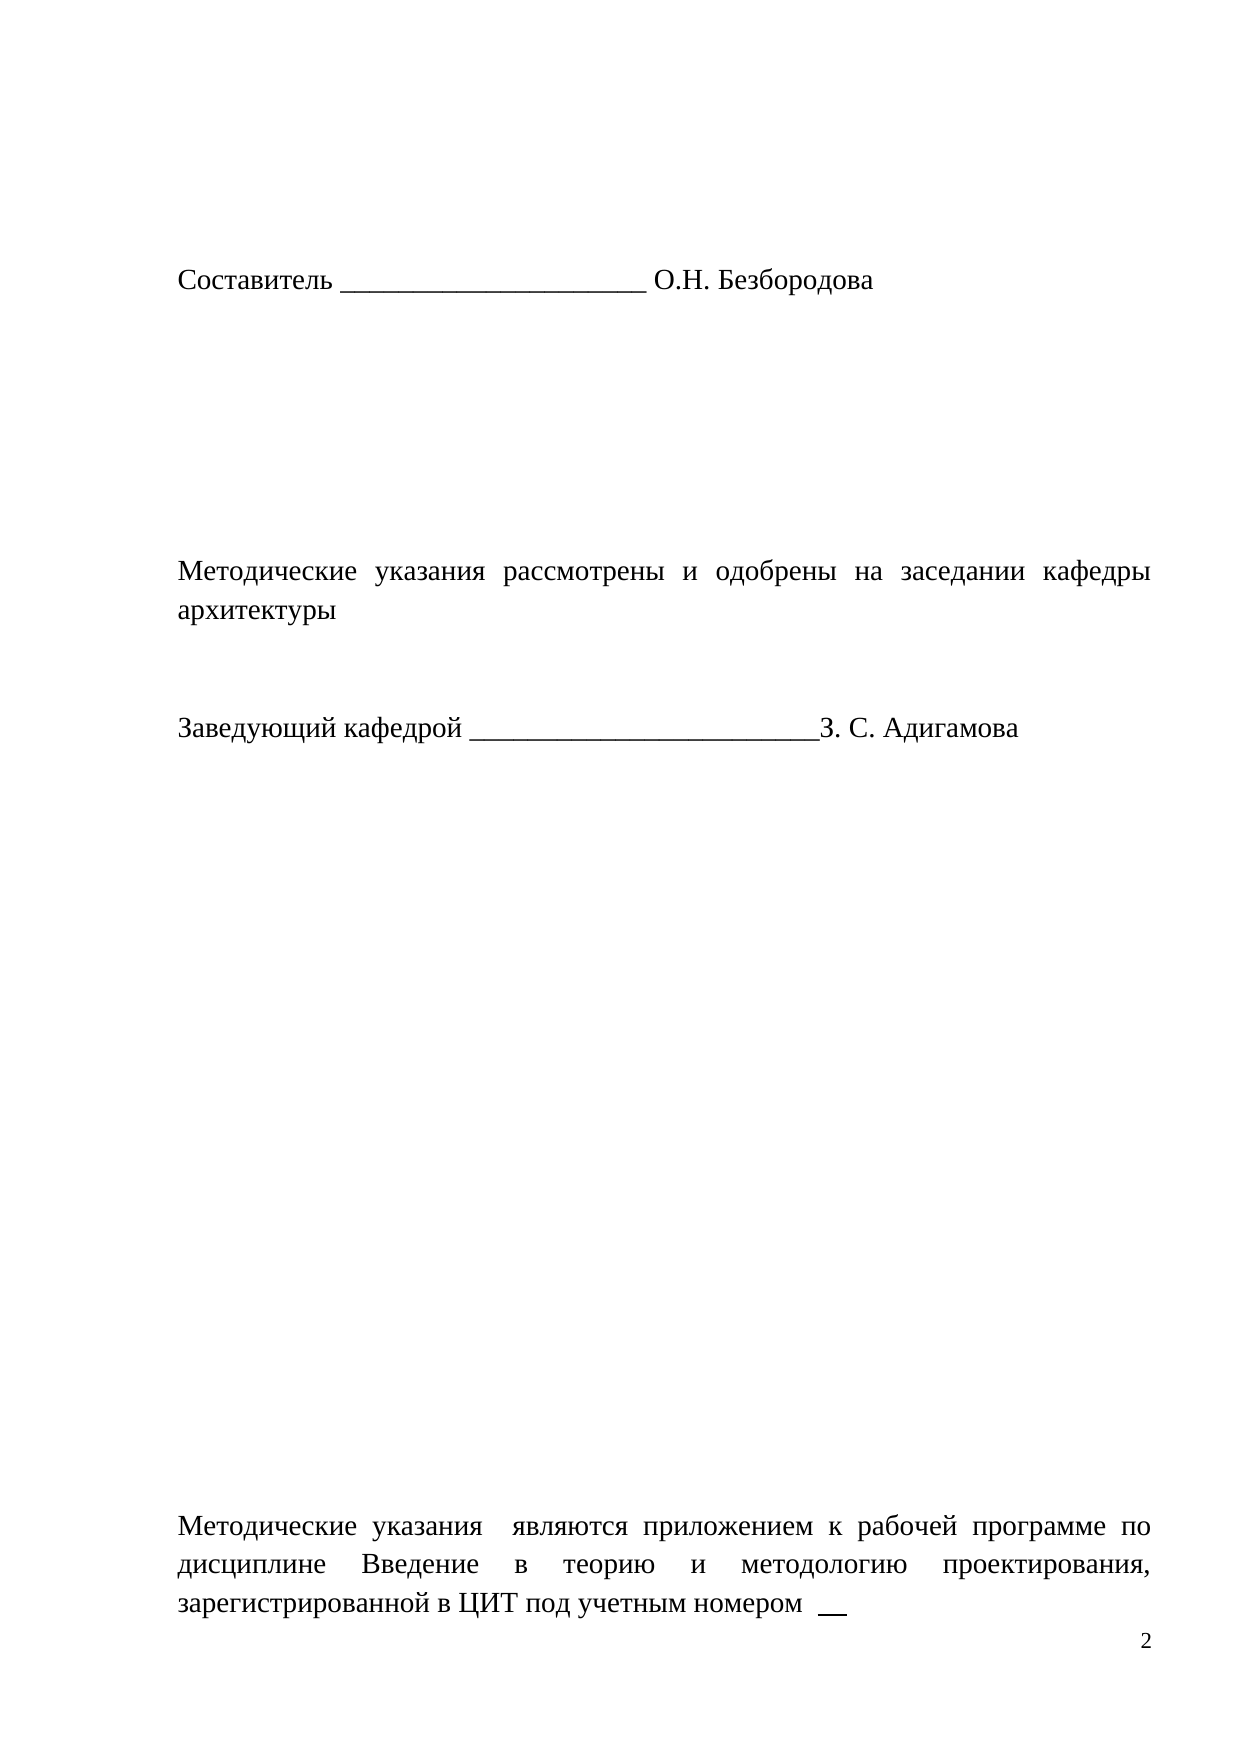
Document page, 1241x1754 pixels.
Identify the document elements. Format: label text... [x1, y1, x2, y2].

text Методические указания рассмотрены и одобрены на заседании кафедры архитектуры [177, 553, 1152, 625]
text Методические указания являются приложением к рабочей программе по дисциплине Введение в теорию и методологию проектирования, зарегистрированной в ЦИТ под учетным номером [177, 1508, 1152, 1618]
text Заведующий кафедрой ________________________З. С. Адигамова [177, 711, 1152, 744]
text Составитель _____________________ О.Н. Безбородова [177, 262, 1152, 295]
